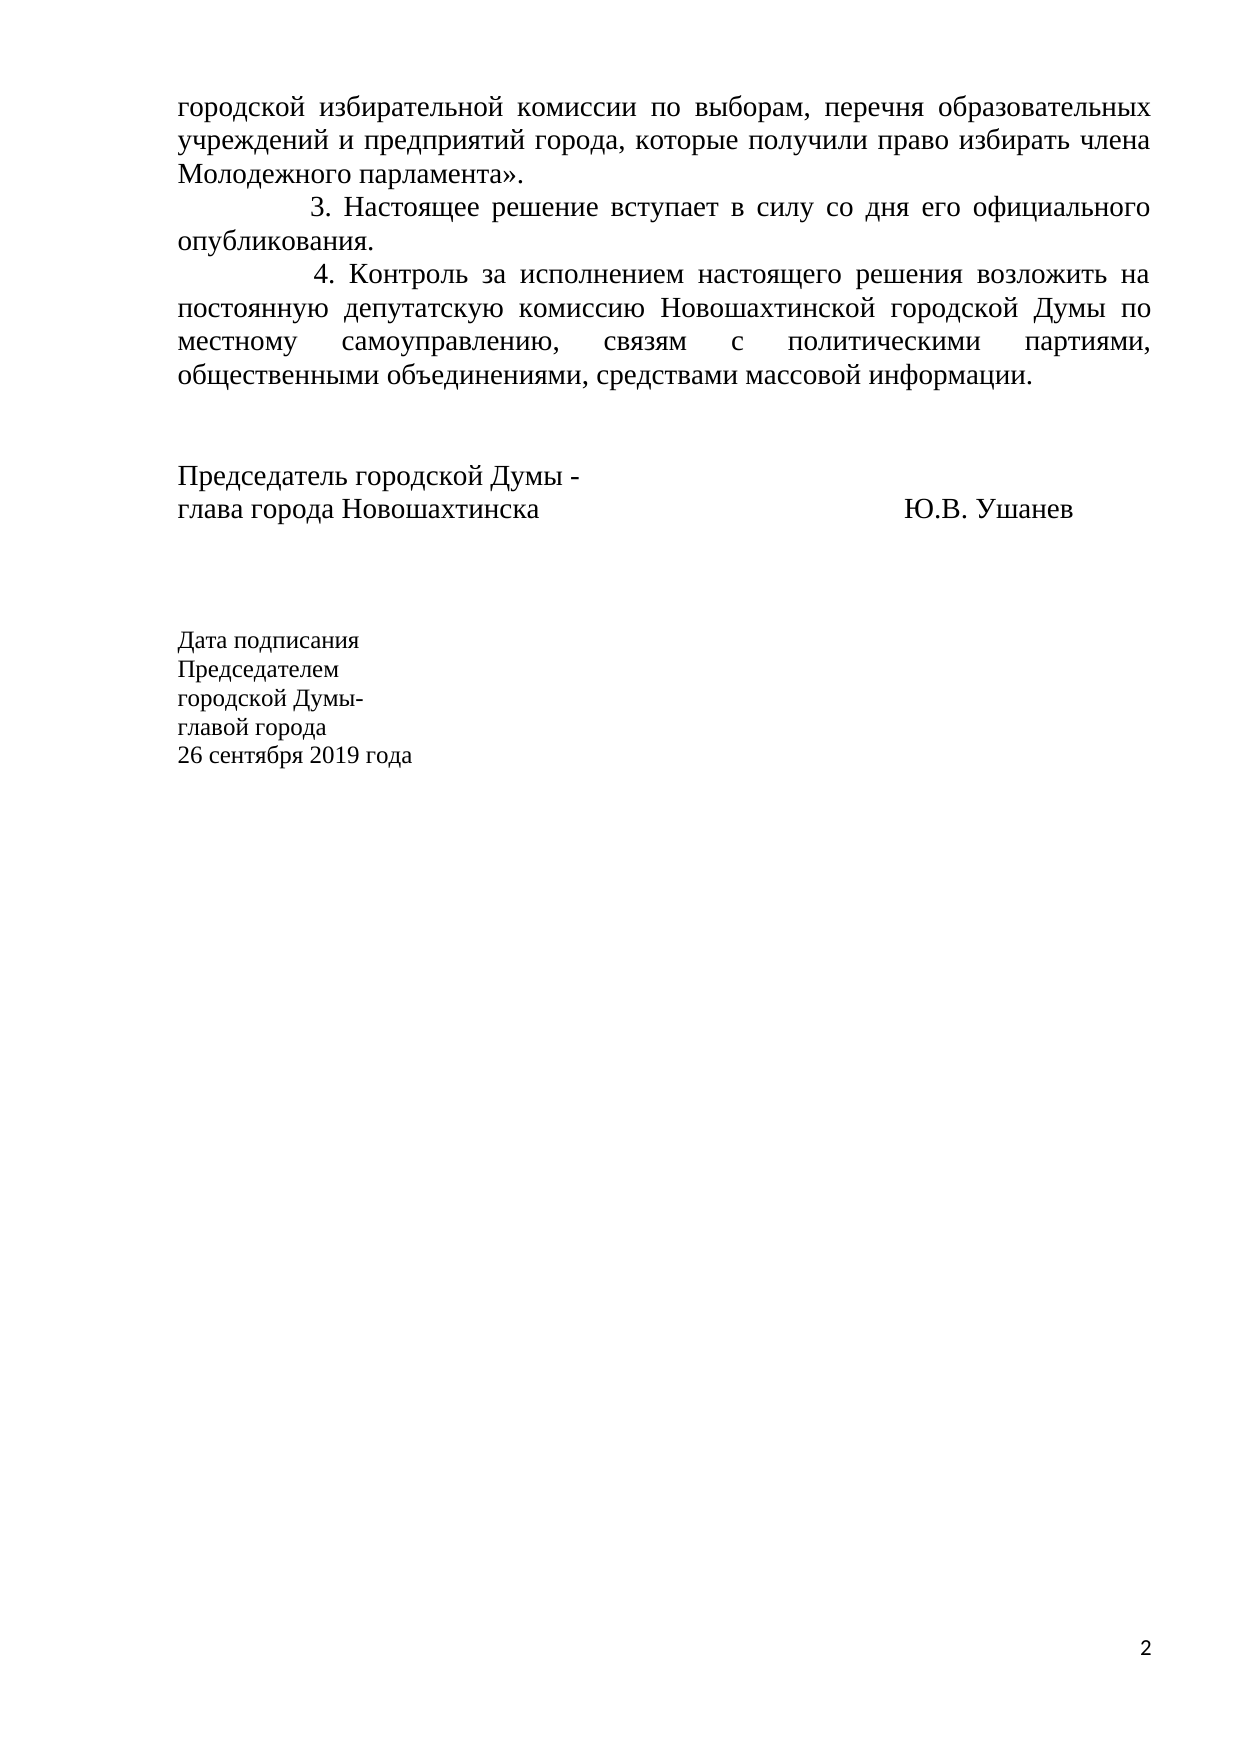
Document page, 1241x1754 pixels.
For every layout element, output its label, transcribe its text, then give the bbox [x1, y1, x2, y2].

text 26 сентября 2019 года [177, 740, 1152, 769]
text Дата подписания [177, 625, 1152, 654]
text городской Думы- [177, 683, 1152, 712]
text Председателем [177, 654, 1152, 683]
text Председатель городской Думы - [177, 458, 1152, 491]
title 4. Контроль за исполнением настоящего решения возложить на постоянную депутатскую комиссию Новошахтинской городской Думы по местному самоуправлению, связям с политическими партиями, общественными объединениями, средствами массовой информации. [177, 256, 1152, 391]
text глава города Новошахтинска Ю.В. Ушанев [177, 491, 1152, 525]
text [177, 89, 1152, 189]
text 3. Настоящее решение вступает в силу со дня его официального опубликования. [177, 189, 1152, 256]
text главой города [177, 712, 1152, 740]
